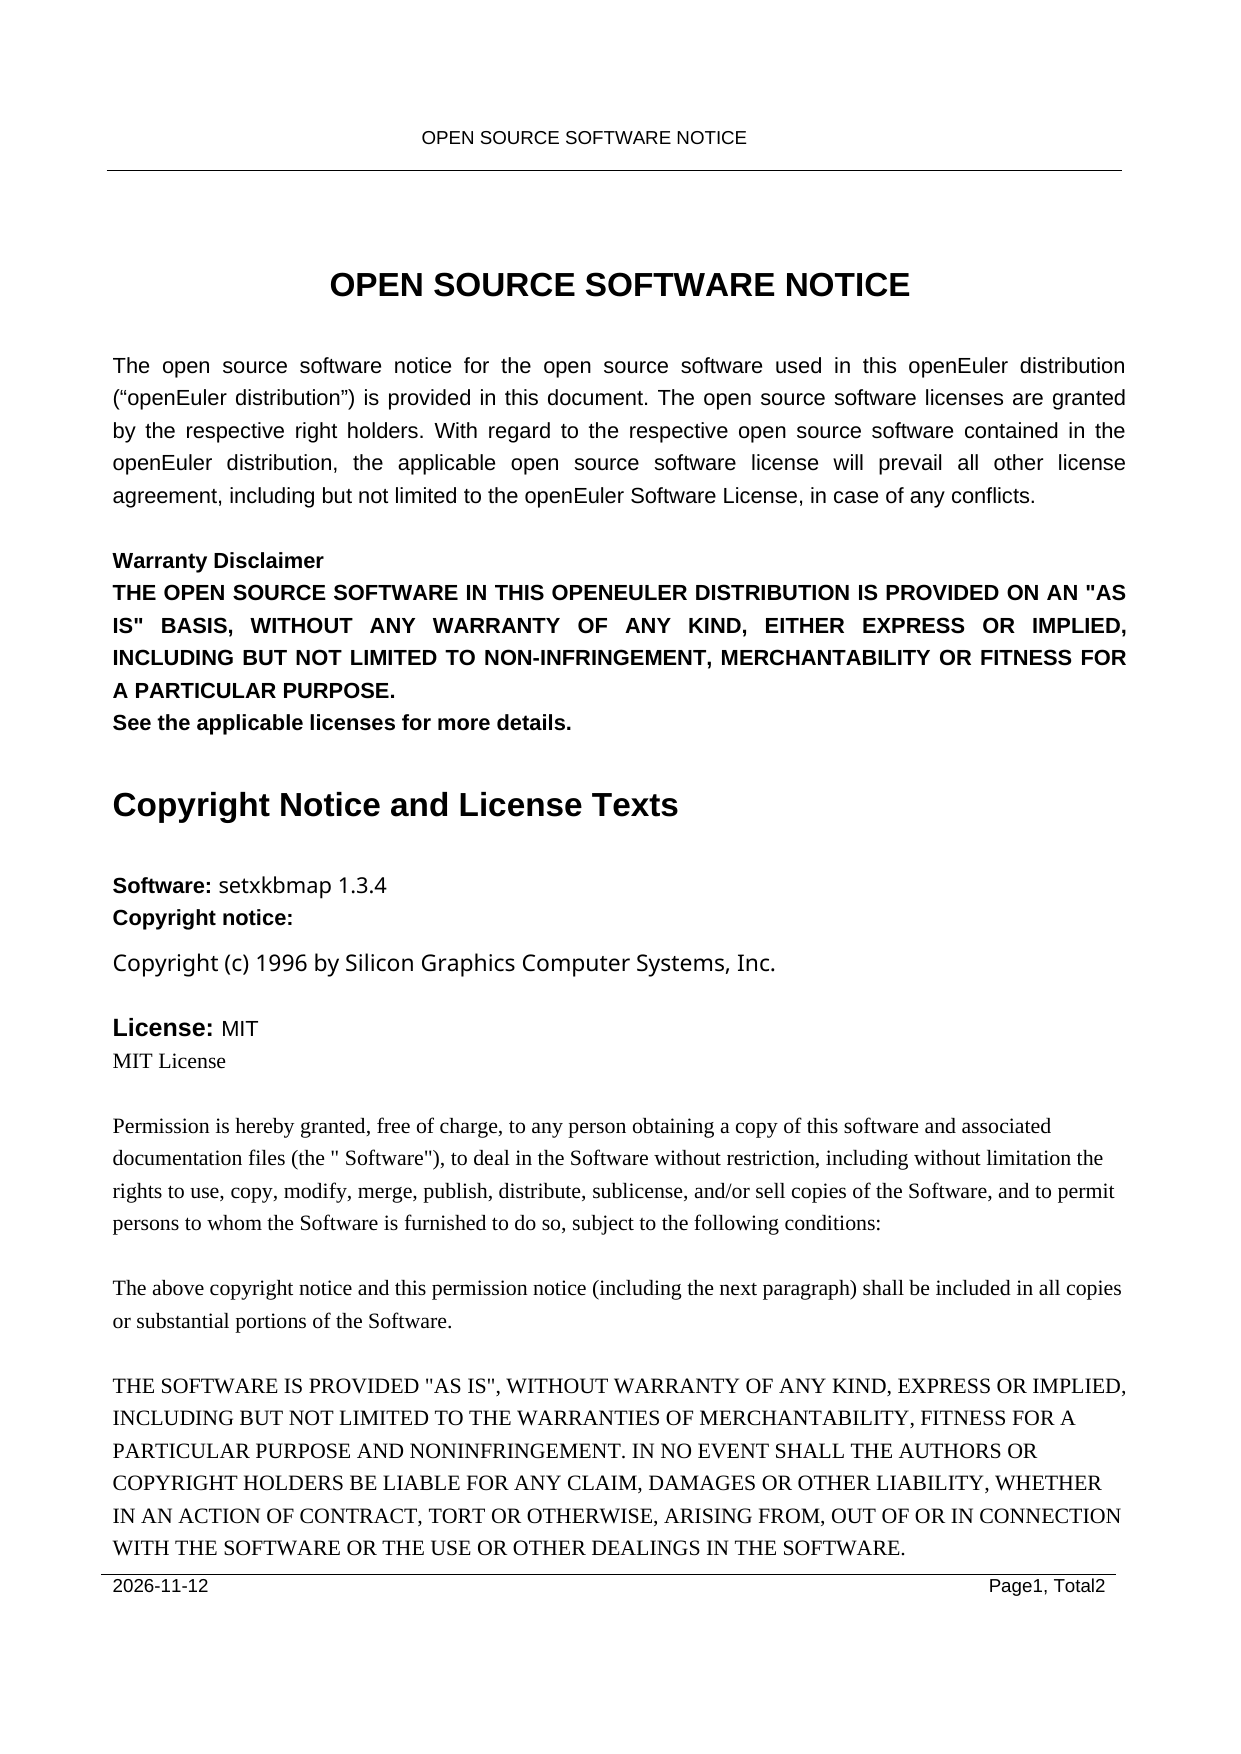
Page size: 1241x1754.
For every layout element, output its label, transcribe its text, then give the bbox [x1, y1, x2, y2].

text The open source software notice for the open source software used in this openEuler distribution (“openEuler distribution”) is provided in this document. The open source software licenses are granted by the respective right holders. With regard to the respective open source software contained in the openEuler distribution, the applicable open source software license will prevail all other license agreement, including but not limited to the openEuler Software License, in case of any conflicts. [112, 349, 1128, 511]
text Copyright notice: [112, 901, 1128, 934]
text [112, 1044, 1128, 1564]
text Warranty Disclaimer [112, 544, 1128, 576]
text Copyright (c) 1996 by Silicon Graphics Computer Systems, Inc. [112, 947, 1128, 1012]
title Software: setxkbmap 1.3.4 [112, 869, 1128, 901]
text OPEN SOURCE SOFTWARE NOTICE [112, 251, 1128, 316]
text License: MIT [112, 1012, 1128, 1044]
text THE OPEN SOURCE SOFTWARE IN THIS OPENEULER DISTRIBUTION IS PROVIDED ON AN "AS IS" BASIS, WITHOUT ANY WARRANTY OF ANY KIND, EITHER EXPRESS OR IMPLIED, INCLUDING BUT NOT LIMITED TO NON-INFRINGEMENT, MERCHANTABILITY OR FITNESS FOR A PARTICULAR PURPOSE. See the applicable licenses for more details. [112, 576, 1128, 739]
text Copyright Notice and License Texts [112, 771, 1128, 836]
